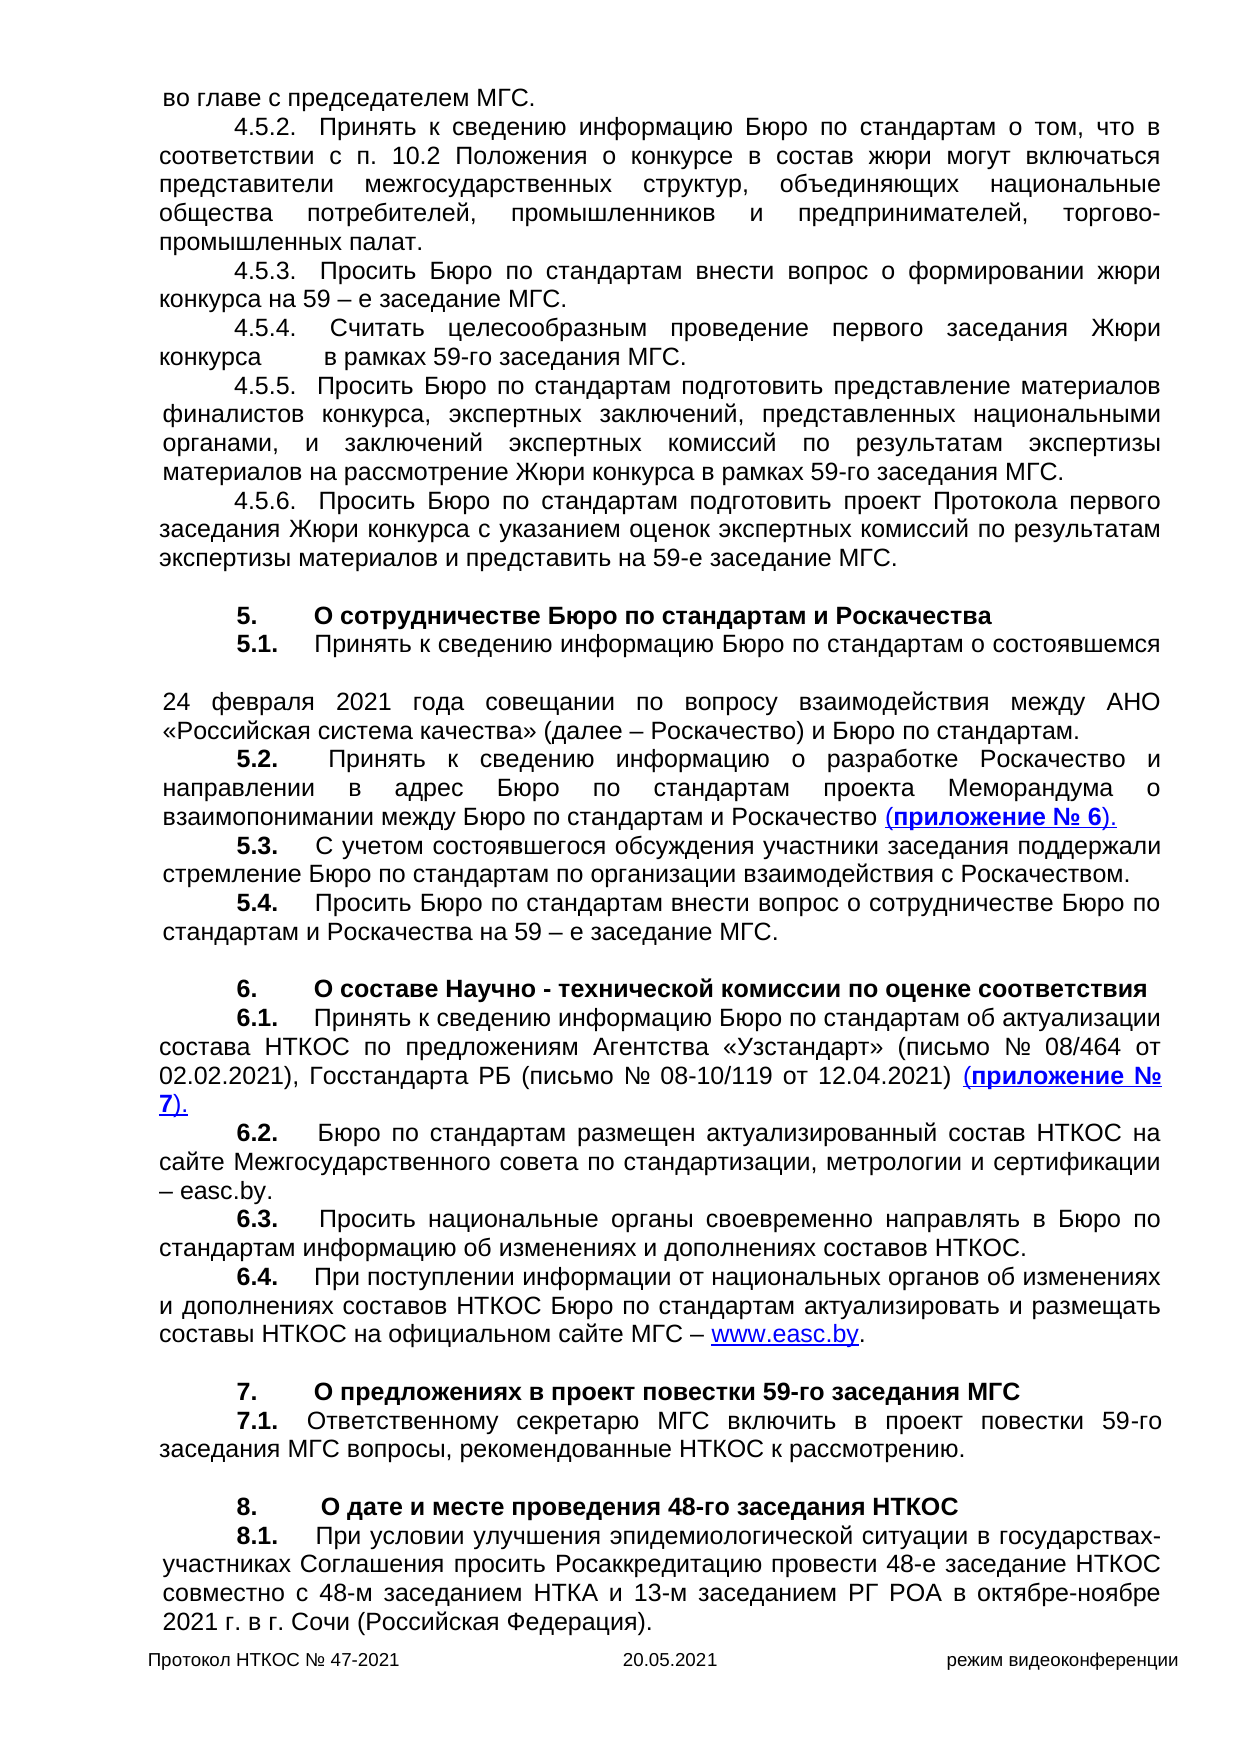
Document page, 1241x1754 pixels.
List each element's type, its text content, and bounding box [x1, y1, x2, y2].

table_cell Принять к сведению информацию о разработке Роскачество и направлении в адрес Бюро по стандартам проекта Меморандума о взаимопонимании между Бюро по стандартам и Роскачество (приложение № 6). [148, 744, 1178, 831]
table_cell Просить Бюро по стандартам подготовить проект Протокола первого заседания Жюри конкурса с указанием оценок экспертных комиссий по результатам экспертизы материалов и представить на 59-е заседание МГС. [148, 486, 1178, 601]
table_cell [148, 83, 1178, 112]
table_cell Просить Бюро по стандартам внести вопрос о сотрудничестве Бюро по стандартам и Роскачества на 59 – е заседание МГС. [148, 888, 1178, 974]
table_cell О сотрудничестве Бюро по стандартам и Роскачества [148, 601, 1178, 629]
table_cell Просить Бюро по стандартам подготовить представление материалов финалистов конкурса, экспертных заключений, представленных национальными органами, и заключений экспертных комиссий по результатам экспертизы материалов на рассмотрение Жюри конкурса в рамках 59-го заседания МГС. [148, 371, 1178, 486]
table_cell О дате и месте проведения 48-го заседания НТКОС [148, 1492, 1178, 1521]
table_cell Принять к сведению информацию Бюро по стандартам о состоявшемся 24 февраля 2021 года совещании по вопросу взаимодействия между АНО «Российская система качества» (далее – Роскачество) и Бюро по стандартам. [148, 629, 1178, 744]
table_cell Просить Бюро по стандартам внести вопрос о формировании жюри конкурса на 59 – е заседание МГС. [148, 256, 1178, 313]
table_cell При условии улучшения эпидемиологической ситуации в государствах-участниках Соглашения просить Росаккредитацию провести 48-е заседание НТКОС совместно с 48-м заседанием НТКА и 13-м заседанием РГ РОА в октябре-ноябре 2021 г. в г. Сочи (Российская Федерация). [148, 1521, 1178, 1636]
table_cell При поступлении информации от национальных органов об изменениях и дополнениях составов НТКОС Бюро по стандартам актуализировать и размещать составы НТКОС на официальном сайте МГС – www.easc.by. [148, 1262, 1178, 1377]
table_cell О предложениях в проект повестки 59-го заседания МГС [148, 1377, 1178, 1406]
table_cell Ответственному секретарю МГС включить в проект повестки 59-го заседания МГС вопросы, рекомендованные НТКОС к рассмотрению. [148, 1406, 1178, 1492]
table_cell О составе Научно - технической комиссии по оценке соответствия [148, 974, 1178, 1003]
table_cell Бюро по стандартам размещен актуализированный состав НТКОС на сайте Межгосударственного совета по стандартизации, метрологии и сертификации – easc.by. [148, 1118, 1178, 1204]
table_cell С учетом состоявшегося обсуждения участники заседания поддержали стремление Бюро по стандартам по организации взаимодействия с Роскачеством. [148, 831, 1178, 888]
table_cell Считать целесообразным проведение первого заседания Жюри конкурса в рамках 59-го заседания МГС. [148, 313, 1178, 371]
table_cell Принять к сведению информацию Бюро по стандартам о том, что в соответствии с п. 10.2 Положения о конкурсе в состав жюри могут включаться представители межгосударственных структур, объединяющих национальные общества потребителей, промышленников и предпринимателей, торгово-промышленных палат. [148, 112, 1178, 256]
table_cell Принять к сведению информацию Бюро по стандартам об актуализации состава НТКОС по предложениям Агентства «Узстандарт» (письмо № 08/464 от 02.02.2021), Госстандарта РБ (письмо № 08-10/119 от 12.04.2021) (приложение № 7). [148, 1003, 1178, 1118]
table_cell Просить национальные органы своевременно направлять в Бюро по стандартам информацию об изменениях и дополнениях составов НТКОС. [148, 1204, 1178, 1262]
